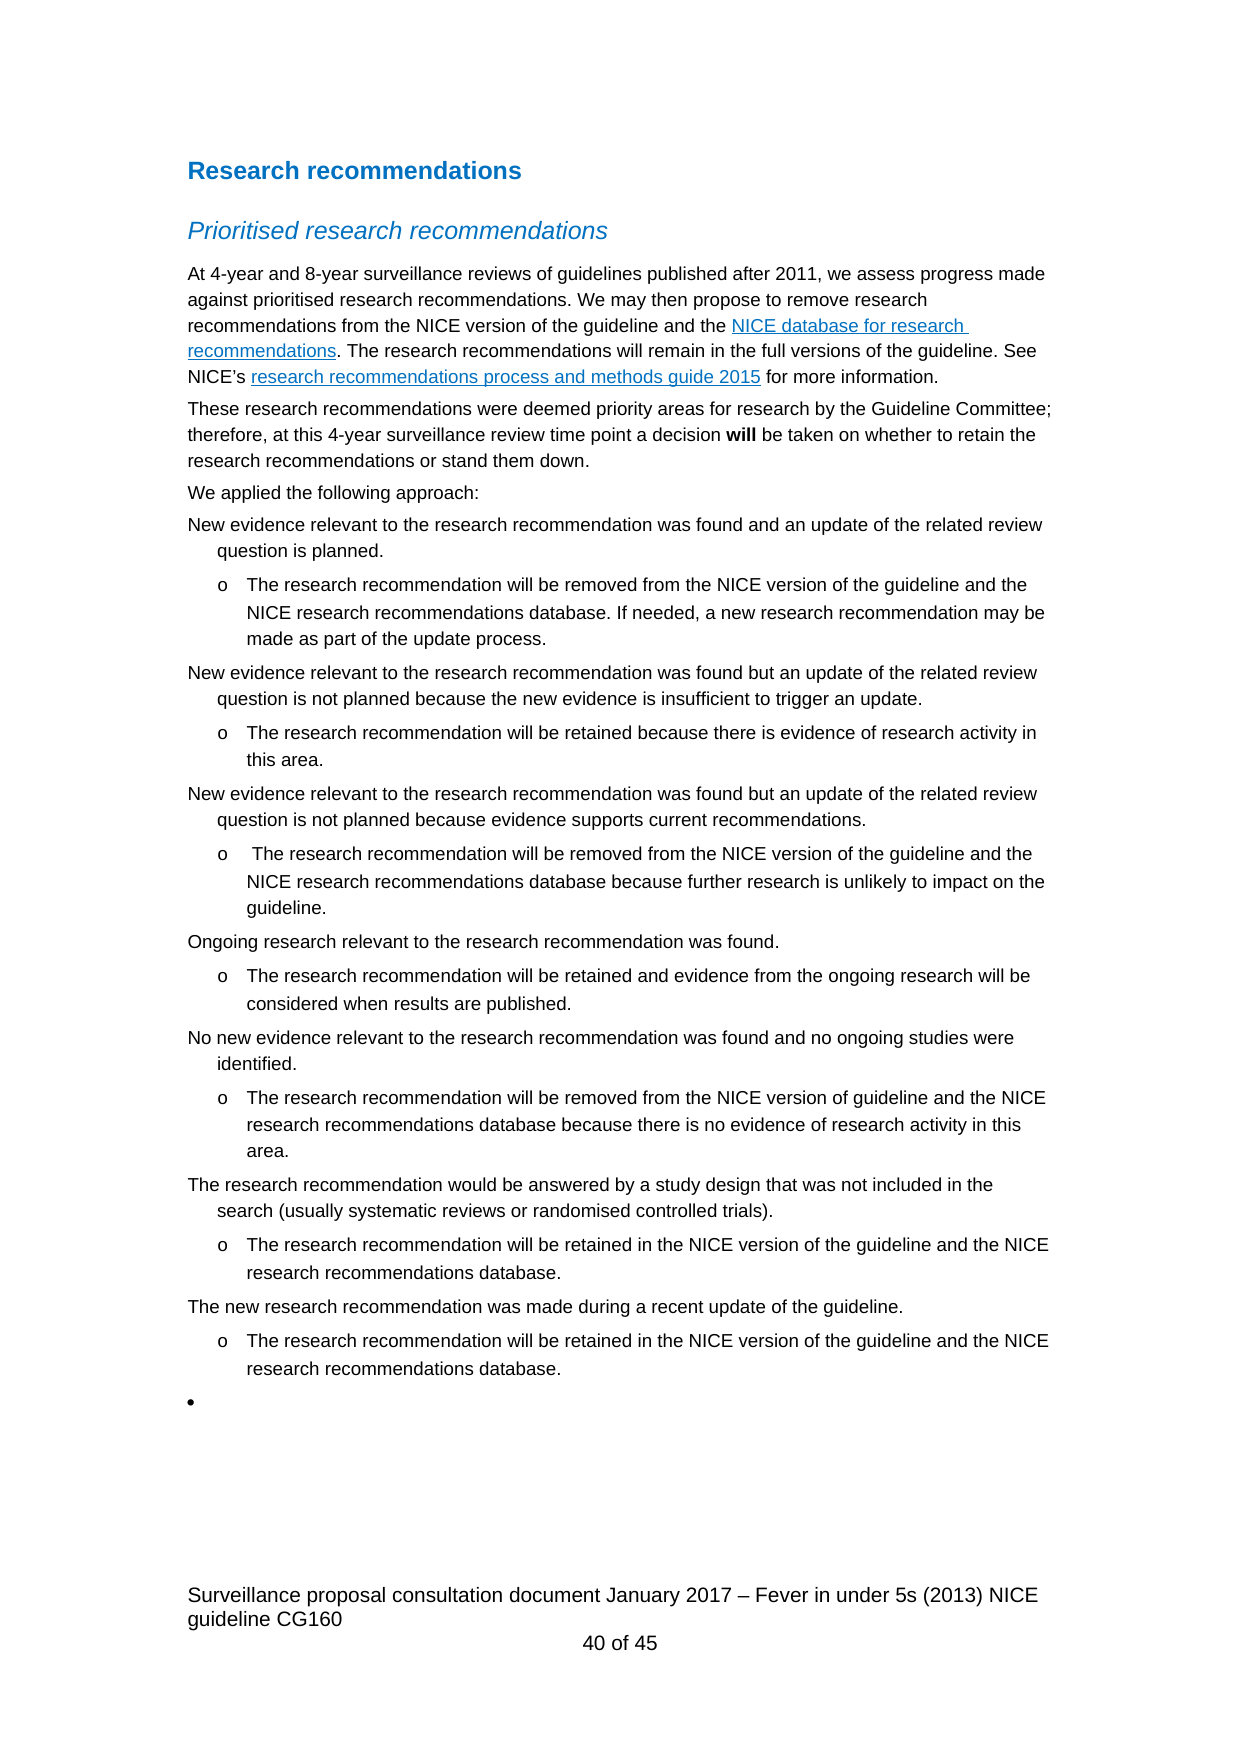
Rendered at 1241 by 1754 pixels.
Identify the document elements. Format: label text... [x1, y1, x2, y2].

text New evidence relevant to the research recommendation was found and an update of the related review question is planned. [187, 514, 1053, 561]
list The research recommendation will be removed from the NICE version of the guideline and the NICE research recommendations database because further research is unlikely to impact on the guideline. [217, 843, 1053, 918]
list The research recommendation will be retained and evidence from the ongoing research will be considered when results are published. [217, 965, 1053, 1014]
list The research recommendation will be removed from the NICE version of guideline and the NICE research recommendations database because there is no evidence of research activity in this area. [217, 1086, 1053, 1161]
list The research recommendation will be retained because there is evidence of research activity in this area. [217, 721, 1053, 771]
text Research recommendations [187, 156, 1053, 185]
text At 4-year and 8-year surveillance reviews of guidelines published after 2011, we assess progress made against prioritised research recommendations. We may then propose to remove research recommendations from the NICE version of the guideline and the NICE database for research recommendations. The research recommendations will remain in the full versions of the guideline. See NICE’s research recommendations process and methods guide 2015 for more information. [187, 263, 1053, 388]
list The research recommendation will be removed from the NICE version of the guideline and the NICE research recommendations database. If needed, a new research recommendation may be made as part of the update process. [217, 574, 1053, 649]
text New evidence relevant to the research recommendation was found but an update of the related review question is not planned because the new evidence is insufficient to trigger an update. [187, 661, 1053, 709]
text These research recommendations were deemed priority areas for research by the Guideline Committee; therefore, at this 4-year surveillance review time point a decision will be taken on whether to retain the research recommendations or stand them down. [187, 398, 1053, 471]
text No new evidence relevant to the research recommendation was found and no ongoing studies were identified. [187, 1026, 1053, 1074]
text Prioritised research recommendations [187, 216, 1053, 244]
text We applied the following approach: [187, 482, 1053, 503]
list The research recommendation will be retained in the NICE version of the guideline and the NICE research recommendations database. [217, 1234, 1053, 1283]
text Ongoing research relevant to the research recommendation was found. [187, 931, 1053, 952]
text The new research recommendation was made during a recent update of the guideline. [187, 1296, 1053, 1317]
text The research recommendation would be answered by a study design that was not included in the search (usually systematic reviews or randomised controlled trials). [187, 1174, 1053, 1221]
text New evidence relevant to the research recommendation was found but an update of the related review question is not planned because evidence supports current recommendations. [187, 783, 1053, 831]
list The research recommendation will be retained in the NICE version of the guideline and the NICE research recommendations database. [217, 1330, 1053, 1379]
